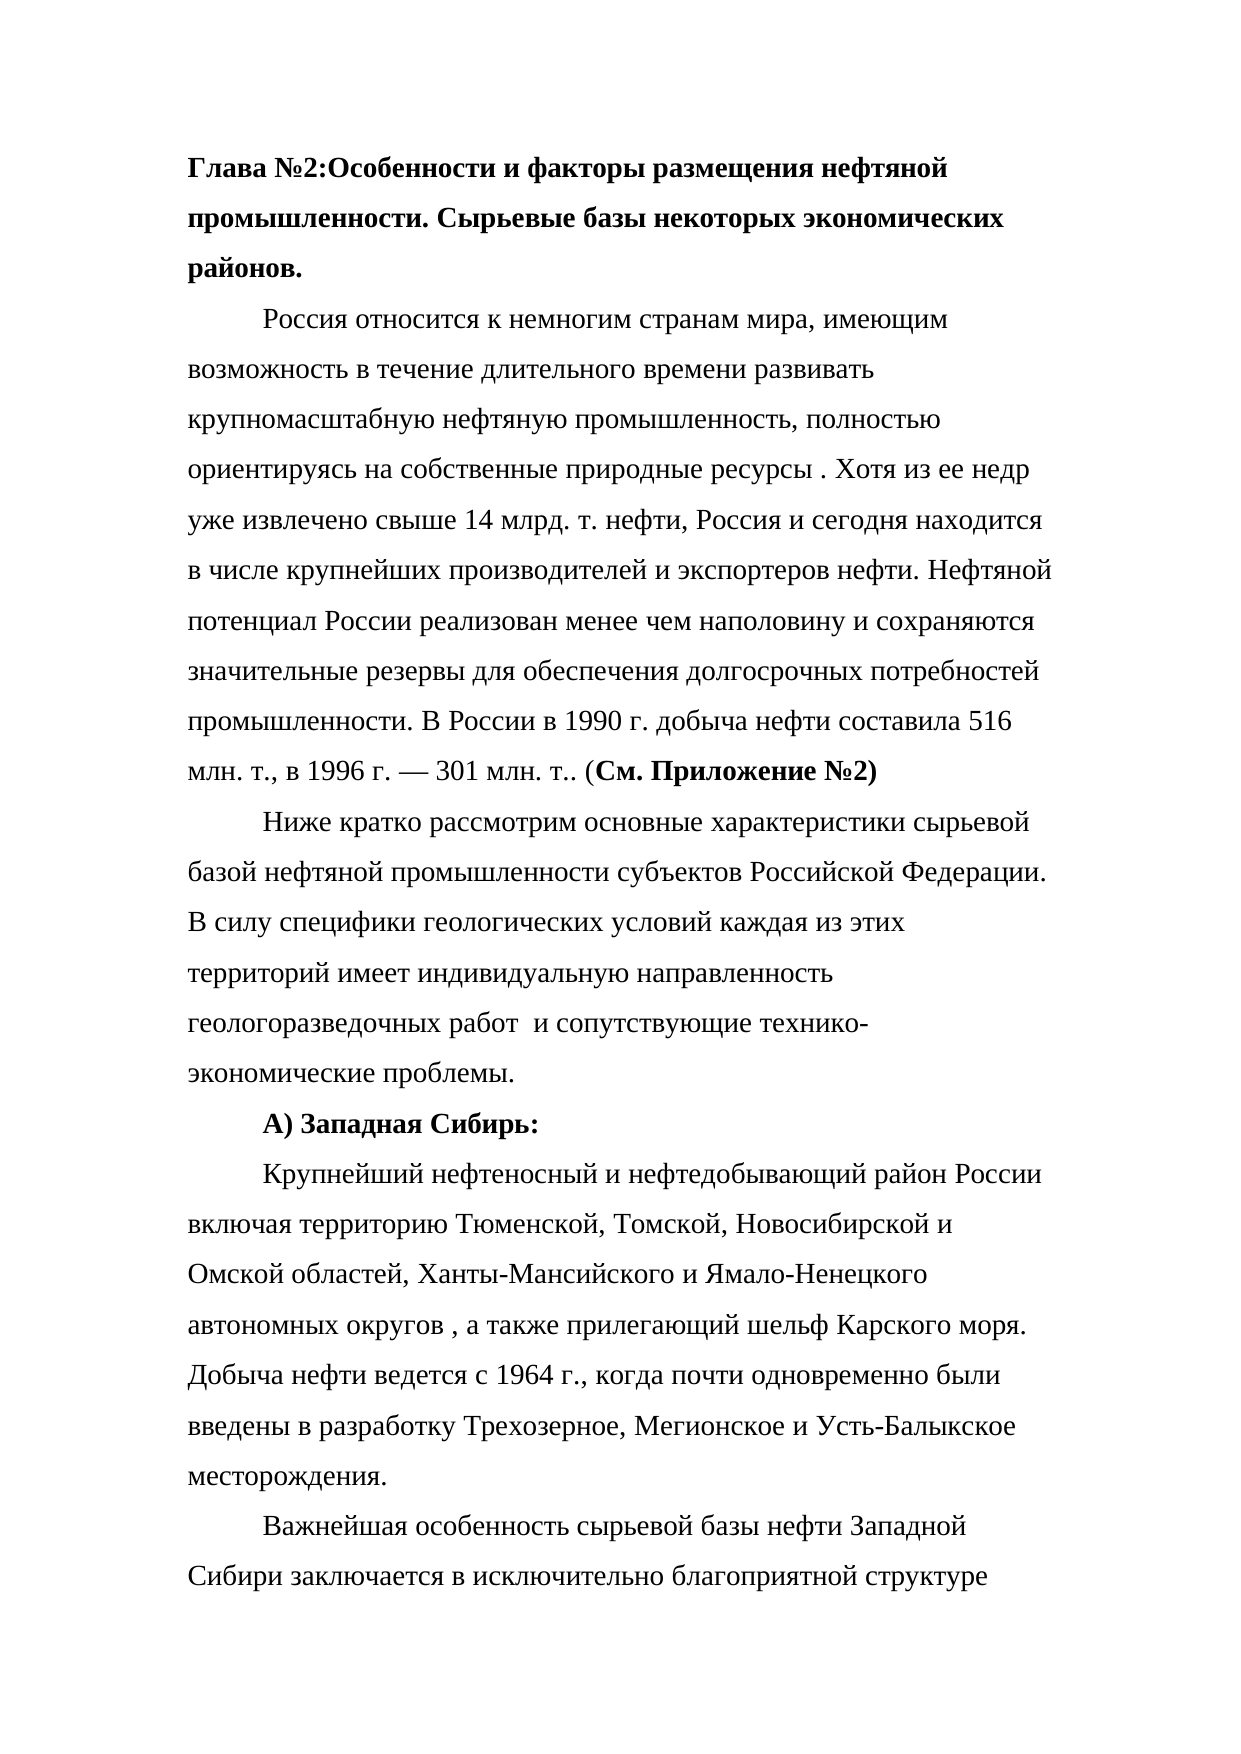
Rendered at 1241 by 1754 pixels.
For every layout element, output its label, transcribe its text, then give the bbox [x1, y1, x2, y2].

text Крупнейший нефтеносный и нефтедобывающий район России включая территорию Тюменской, Томской, Новосибирской и Омской областей, Ханты-Мансийского и Ямало-Ненецкого автономных округов , а также прилегающий шельф Карского моря. Добыча нефти ведется с 1964 г., когда почти одновременно были введены в разработку Трехозерное, Мегионское и Усть-Балыкское месторождения. [187, 1156, 1053, 1492]
text Глава №2:Особенности и факторы размещения нефтяной промышленности. Сырьевые базы некоторых экономических районов. [187, 150, 1053, 284]
text Ниже кратко рассмотрим основные характеристики сырьевой базой нефтяной промышленности субъектов Российской Федерации. В силу специфики геологических условий каждая из этих территорий имеет индивидуальную направленность геологоразведочных работ и сопутствующие технико-экономические проблемы. [187, 804, 1053, 1089]
text Россия относится к немногим странам мира, имеющим возможность в течение длительного времени развивать крупномасштабную нефтяную промышленность, полностью ориентируясь на собственные природные ресурсы . Хотя из ее недр уже извлечено свыше 14 млрд. т. нефти, Россия и сегодня находится в числе крупнейших производителей и экспортеров нефти. Нефтяной потенциал России реализован менее чем наполовину и сохраняются значительные резервы для обеспечения долгосрочных потребностей промышленности. В России в 1990 г. добыча нефти составила 516 млн. т., в 1996 г. — 301 млн. т.. (См. Приложение №2) [187, 301, 1053, 787]
text А) Западная Сибирь: [187, 1106, 1053, 1139]
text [187, 1508, 1053, 1592]
